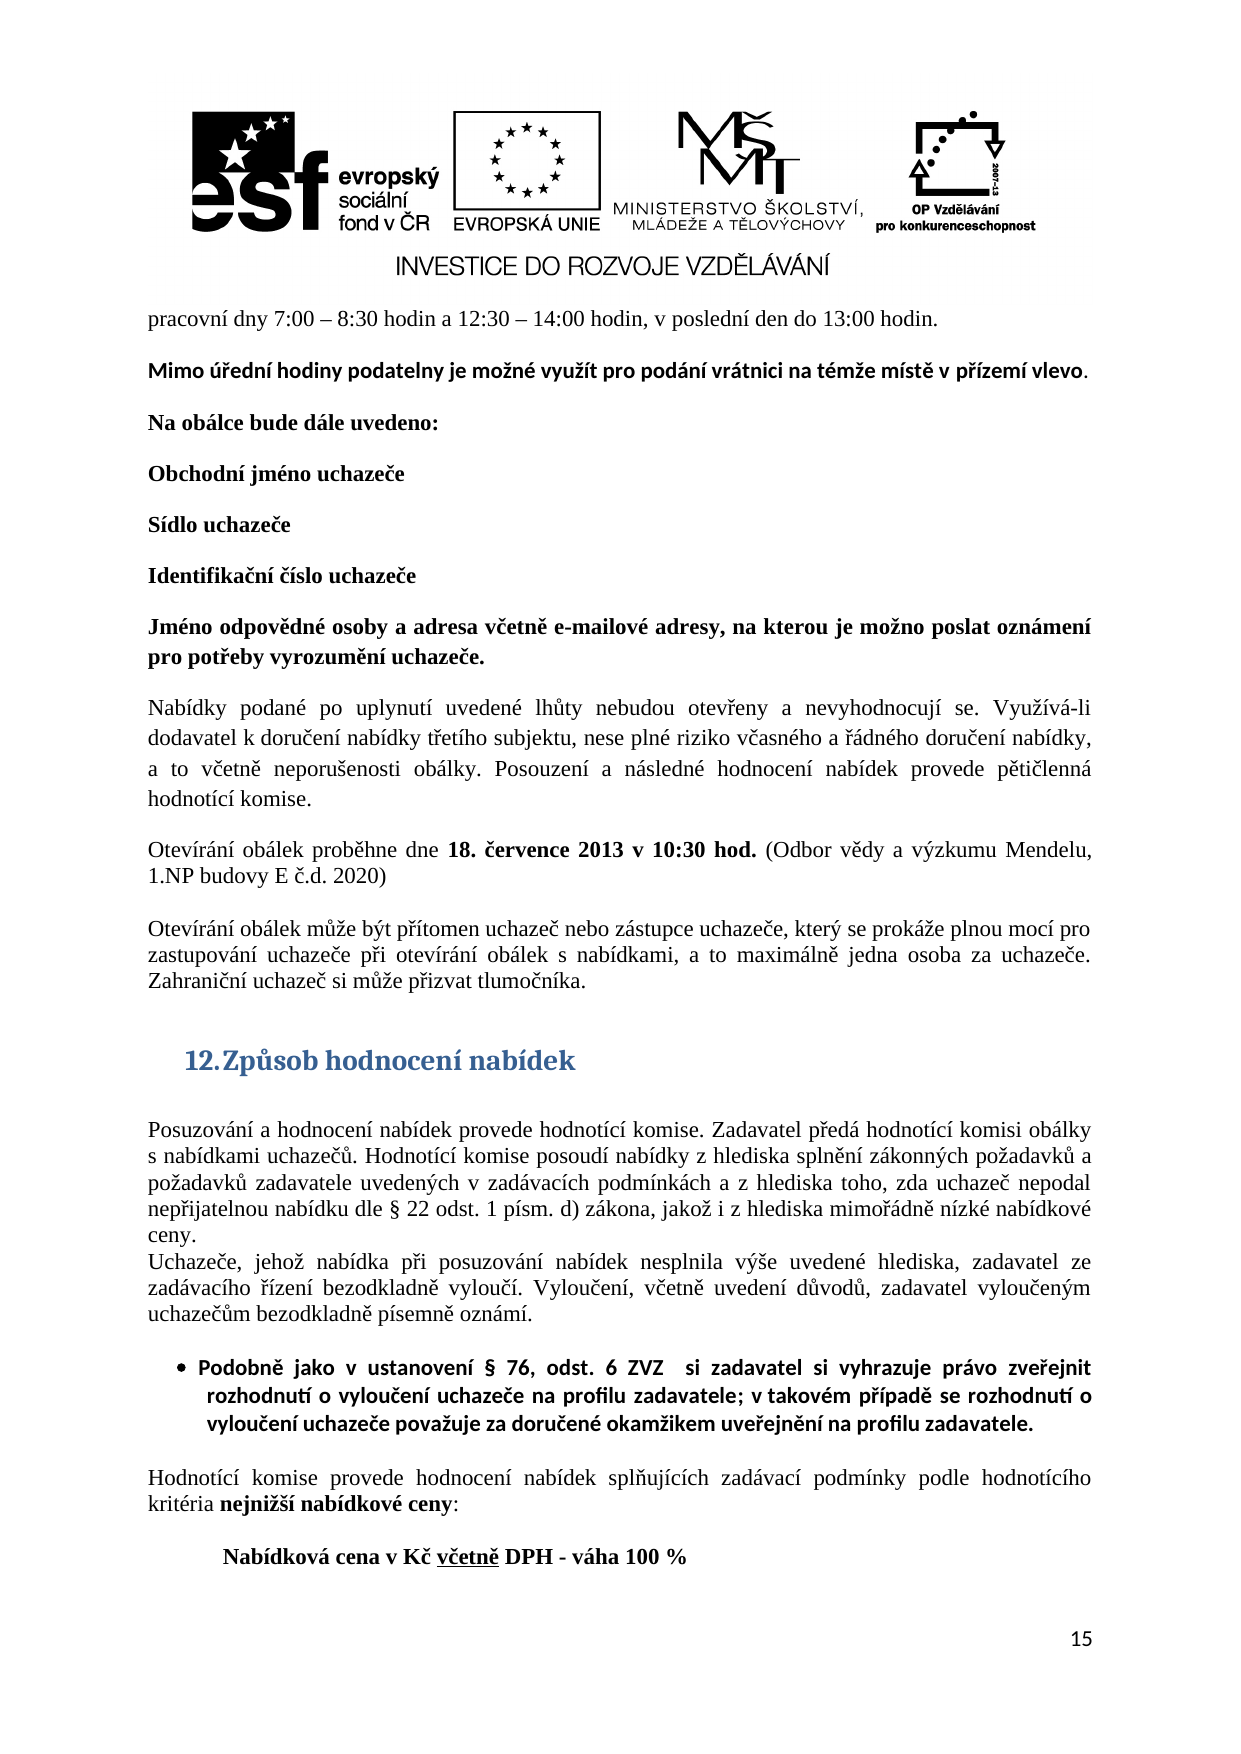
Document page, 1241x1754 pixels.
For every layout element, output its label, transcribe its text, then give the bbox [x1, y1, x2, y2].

text Identifikační číslo uchazeče [148, 562, 1093, 588]
text Obchodní jméno uchazeče [148, 460, 1093, 486]
text Nabídky podané po uplynutí uvedené lhůty nebudou otevřeny a nevyhodnocují se. Využívá-li dodavatel k doručení nabídky třetího subjektu, nese plné riziko včasného a řádného doručení nabídky, a to včetně neporušenosti obálky. Posouzení a následné hodnocení nabídek provede pětičlenná hodnotící komise. [148, 694, 1093, 811]
text Jméno odpovědné osoby a adresa včetně e-mailové adresy, na kterou je možno poslat oznámení pro potřeby vyrozumění uchazeče. [148, 613, 1093, 669]
picture [147, 73, 1093, 305]
text Otevírání obálek může být přítomen uchazeč nebo zástupce uchazeče, který se prokáže plnou mocí pro zastupování uchazeče při otevírání obálek s nabídkami, a to maximálně jedna osoba za uchazeče. Zahraniční uchazeč si může přizvat tlumočníka. [148, 915, 1093, 994]
text Uchazeče, jehož nabídka při posuzování nabídek nesplnila výše uvedené hlediska, zadavatel ze zadávacího řízení bezodkladně vyloučí. Vyloučení, včetně uvedení důvodů, zadavatel vyloučeným uchazečům bezodkladně písemně oznámí. [148, 1248, 1093, 1327]
text Mimo úřední hodiny podatelny je možné využít pro podání vrátnici na témže místě v přízemí vlevo. [148, 356, 1093, 384]
subtitle Způsob hodnocení nabídek [185, 1044, 1093, 1077]
text Posuzování a hodnocení nabídek provede hodnotící komise. Zadavatel předá hodnotící komisi obálky s nabídkami uchazečů. Hodnotící komise posoudí nabídky z hlediska splnění zákonných požadavků a požadavků zadavatele uvedených v zadávacích podmínkách a z hlediska toho, zda uchazeč nepodal nepřijatelnou nabídku dle § 22 odst. 1 písm. d) zákona, jakož i z hlediska mimořádně nízké nabídkové ceny. [148, 1116, 1093, 1248]
text Otevírání obálek proběhne dne 18. července 2013 v 10:30 hod. (Odbor vědy a výzkumu Mendelu, 1.NP budovy E č.d. 2020) [148, 836, 1093, 888]
list Podobně jako v ustanovení § 76, odst. 6 ZVZ si zadavatel si vyhrazuje právo zveřejnit rozhodnutí o vyloučení uchazeče na profilu zadavatele; v takovém případě se rozhodnutí o vyloučení uchazeče považuje za doručené okamžikem uveřejnění na profilu zadavatele. [177, 1353, 1093, 1437]
text Sídlo uchazeče [148, 511, 1093, 537]
list Nabídková cena v Kč včetně DPH - váha 100 % [223, 1543, 1093, 1569]
text Hodnotící komise provede hodnocení nabídek splňujících zadávací podmínky podle hodnotícího kritéria nejnižší nabídkové ceny: [148, 1464, 1093, 1516]
text pracovní dny 7:00 – 8:30 hodin a 12:30 – 14:00 hodin, v poslední den do 13:00 hodin. [148, 305, 1093, 331]
text Na obálce bude dále uvedeno: [148, 409, 1093, 435]
